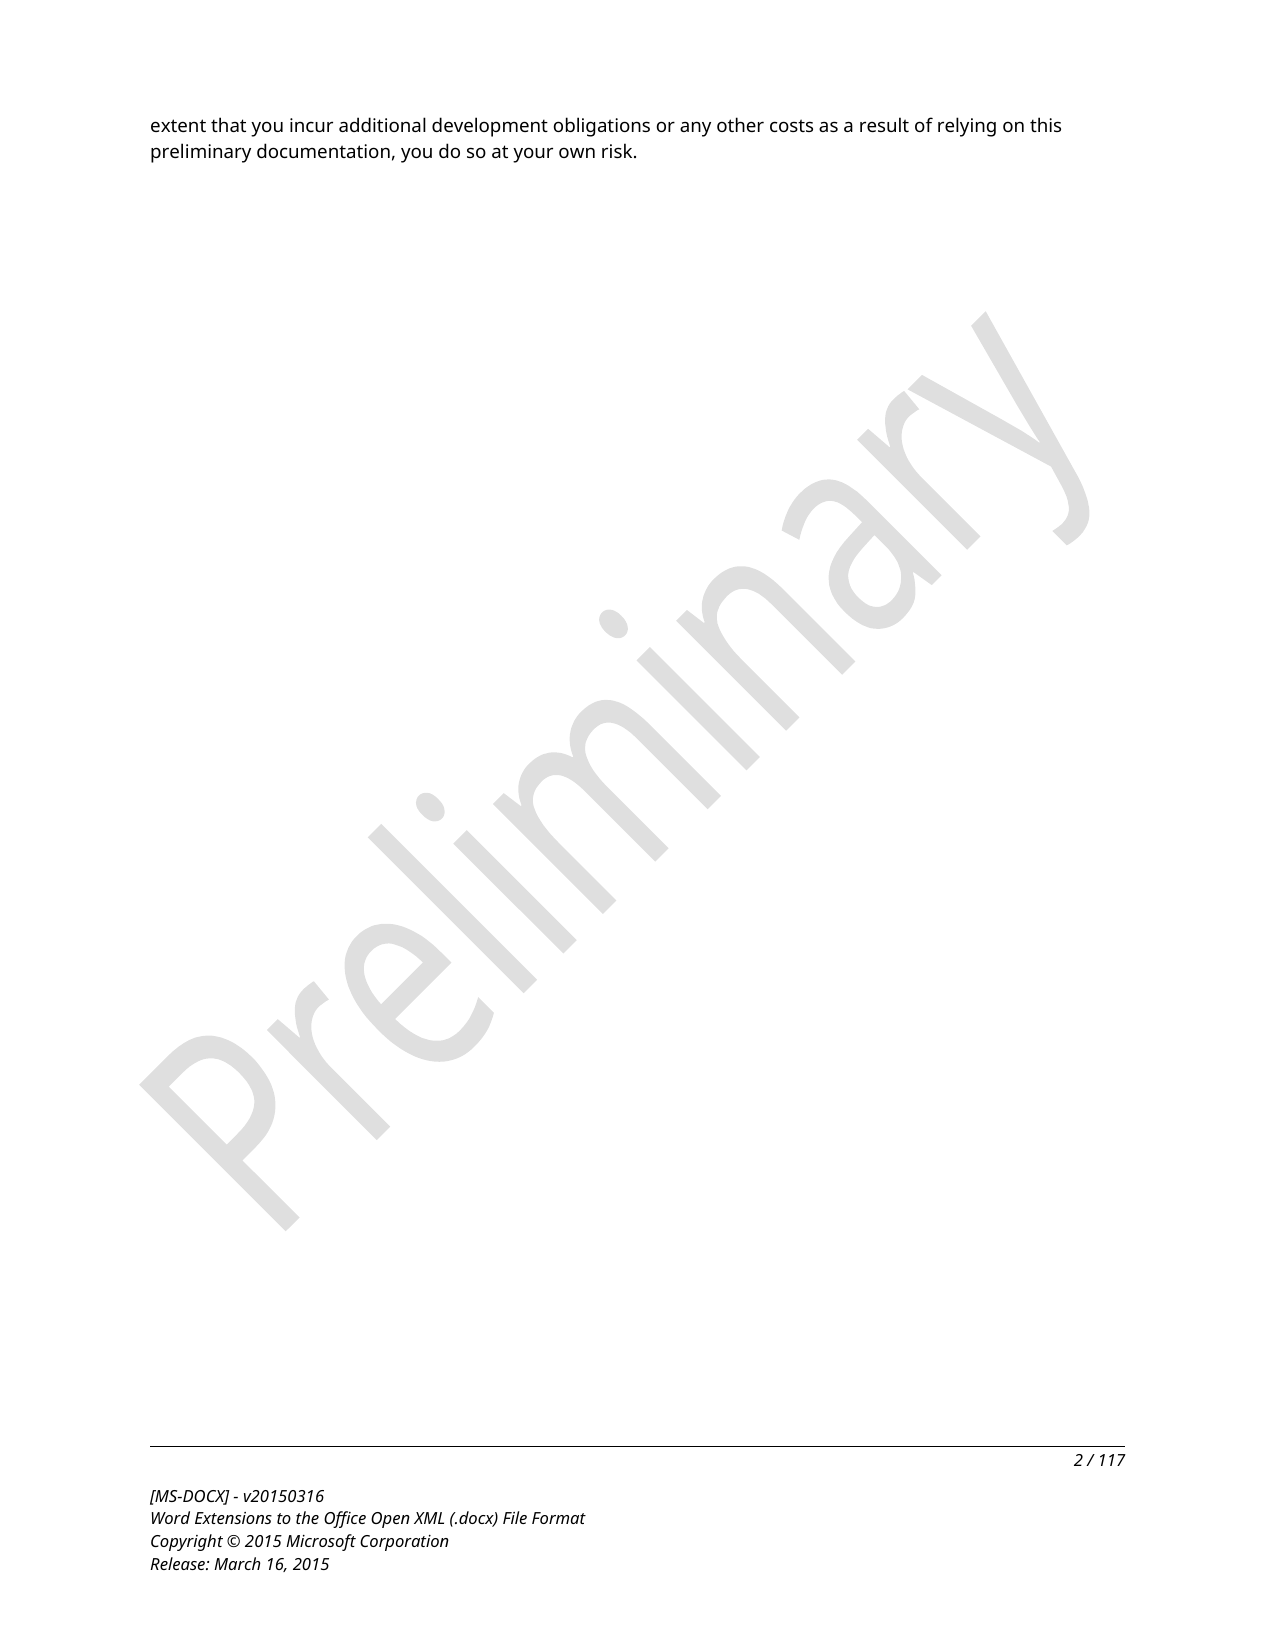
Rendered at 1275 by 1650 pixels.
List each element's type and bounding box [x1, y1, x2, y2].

text [150, 112, 1125, 163]
